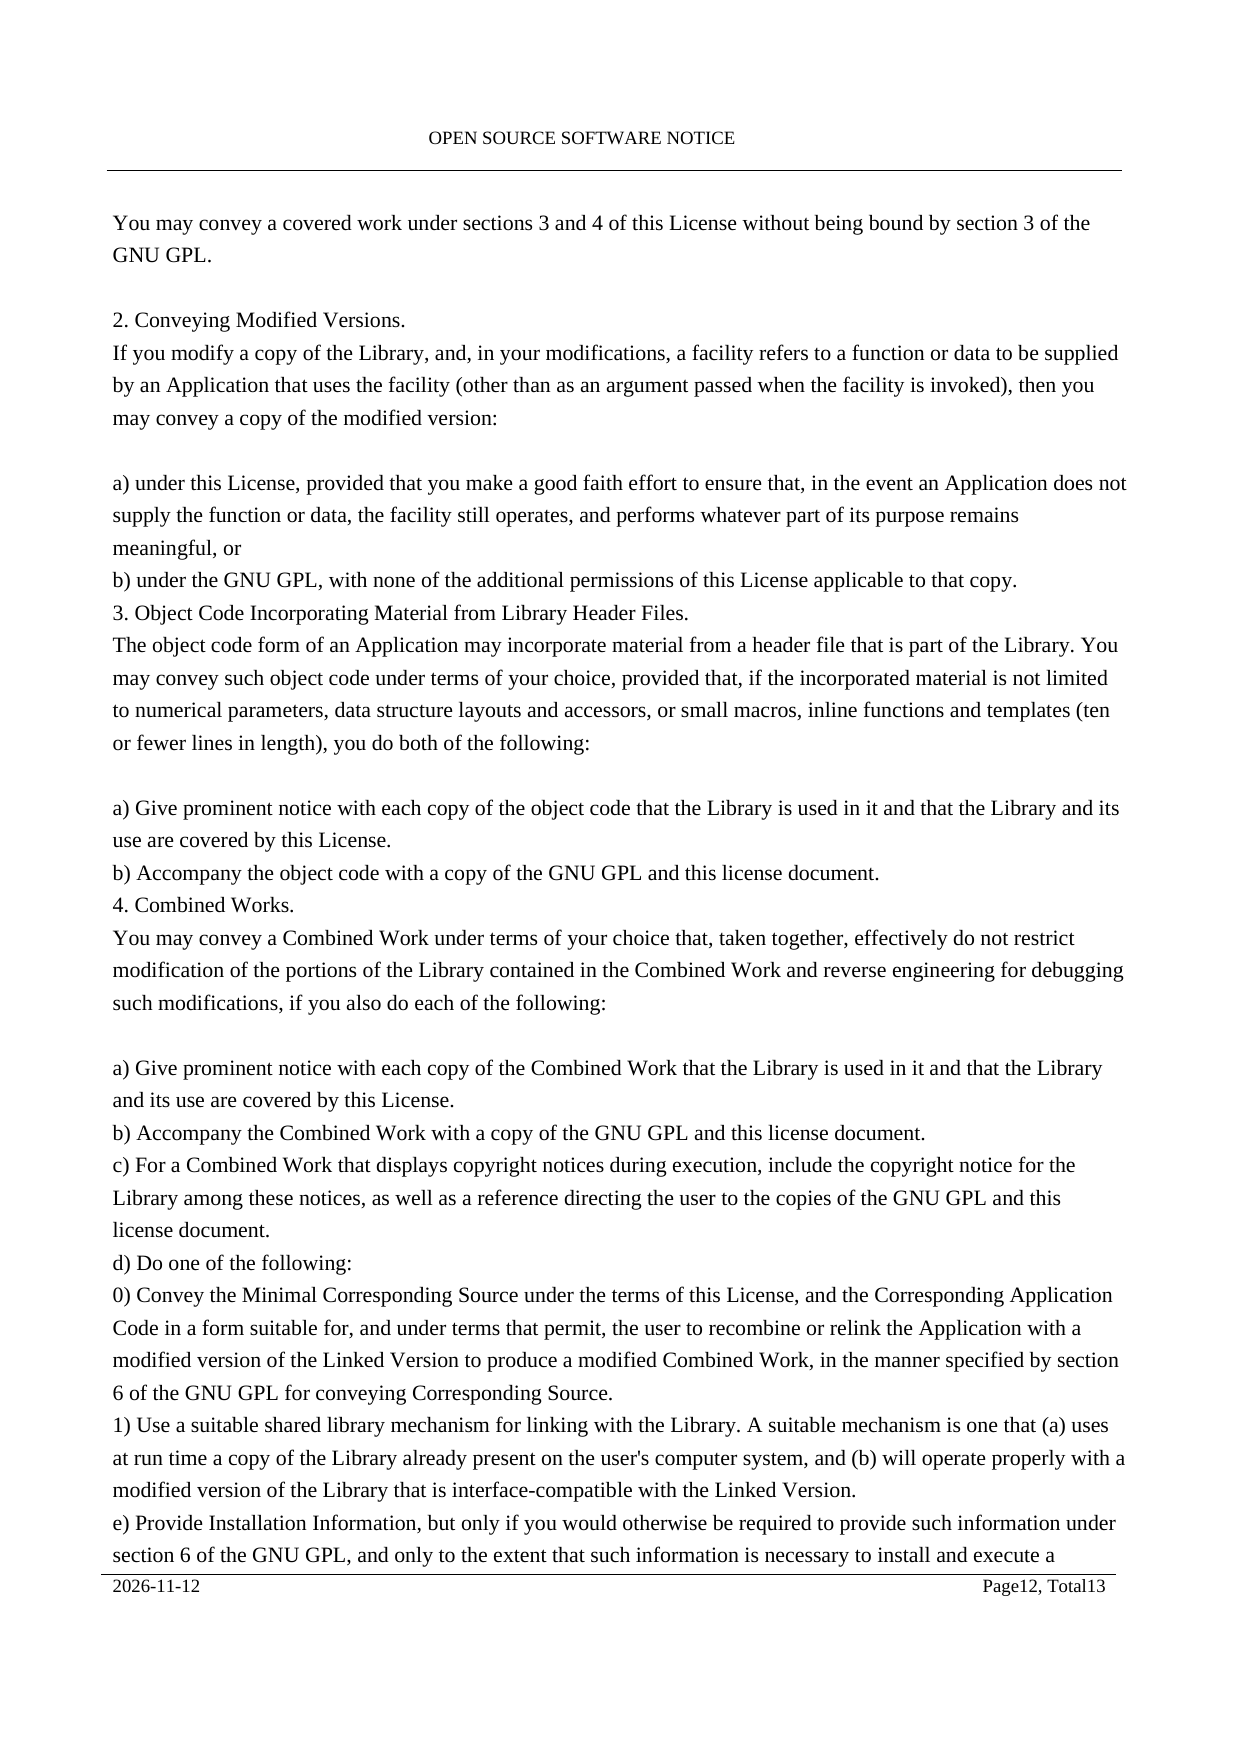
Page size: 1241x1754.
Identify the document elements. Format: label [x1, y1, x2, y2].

text [112, 206, 1128, 1571]
